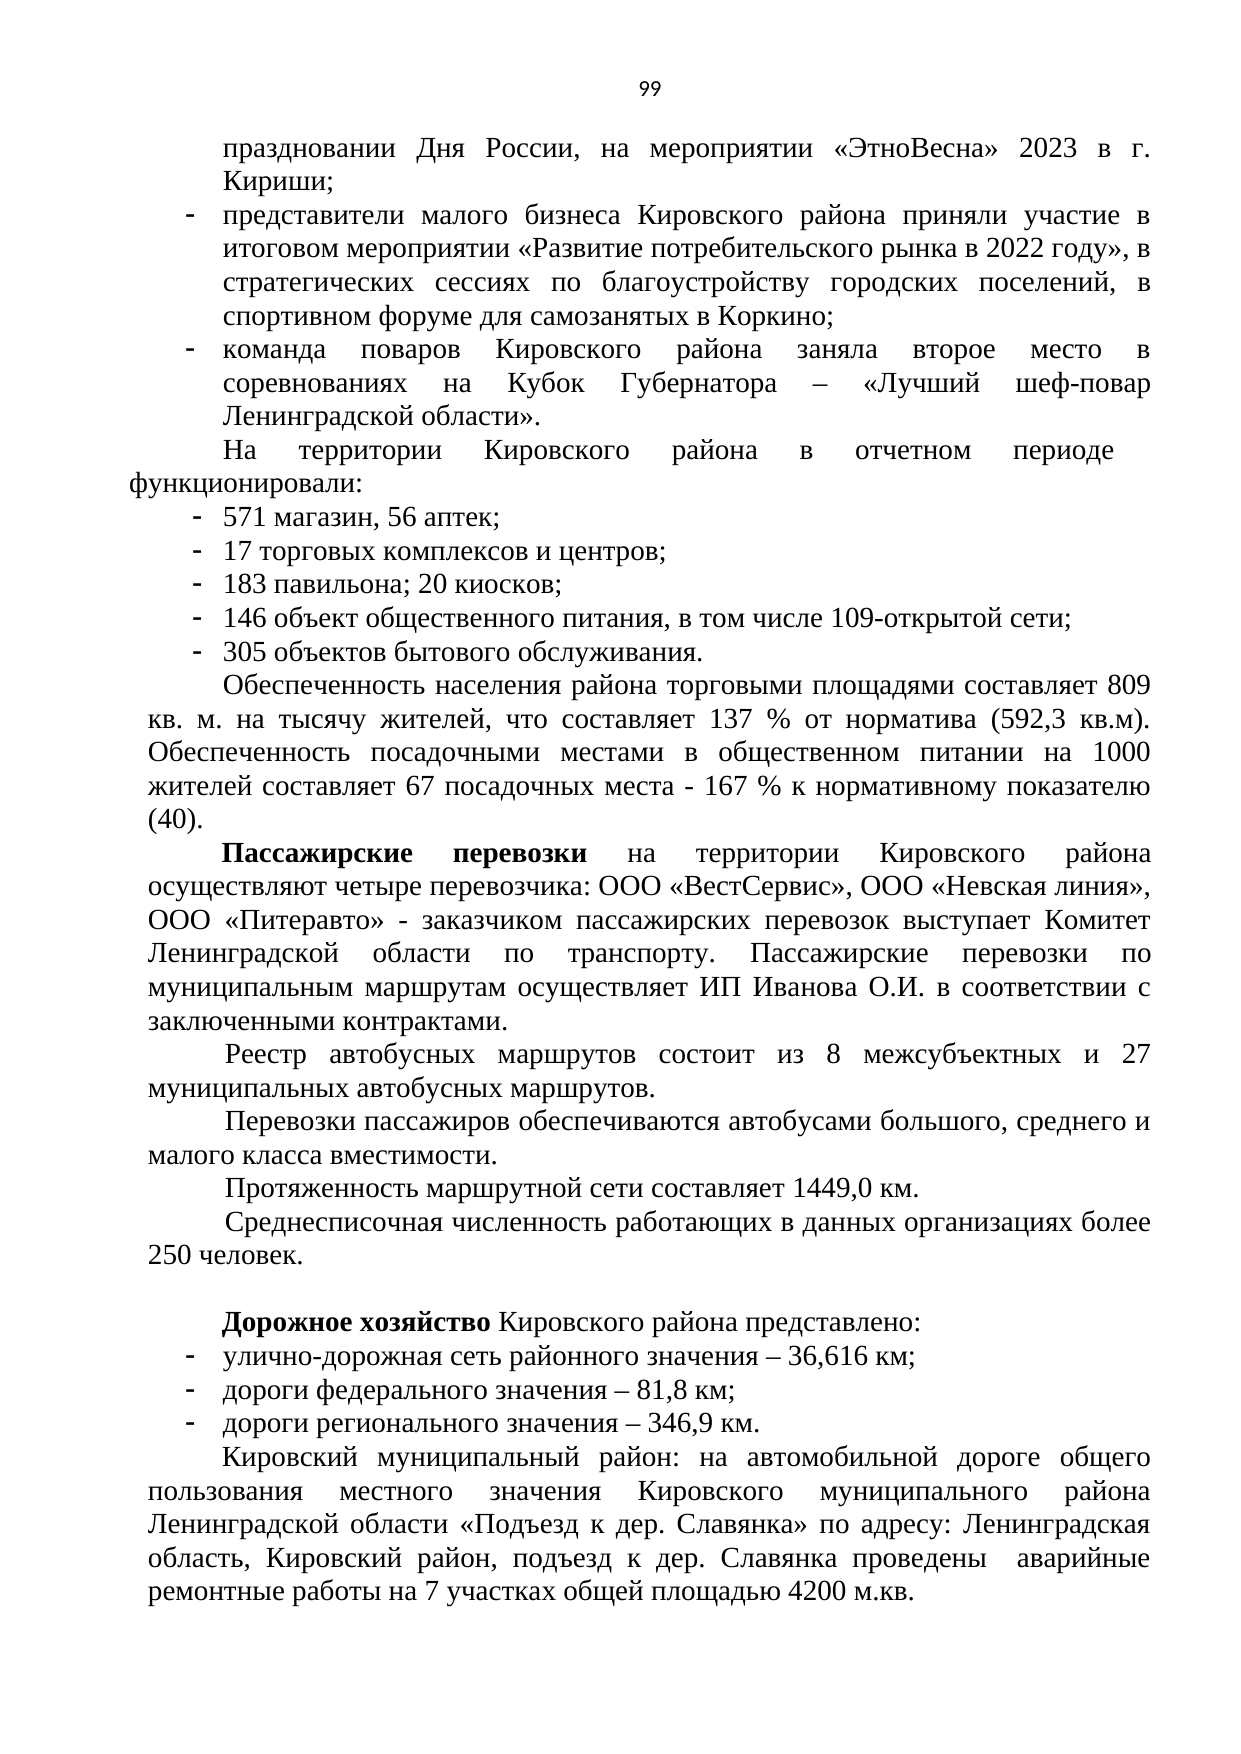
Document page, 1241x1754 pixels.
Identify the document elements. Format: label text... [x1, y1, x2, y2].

list 146 объект общественного питания, в том числе 109-открытой сети; [192, 600, 1152, 634]
list 571 магазин, 56 аптек; [192, 499, 1114, 533]
text Перевозки пассажиров обеспечиваются автобусами большого, среднего и малого класса вместимости. [148, 1103, 1152, 1170]
text Обеспеченность населения района торговыми площадями составляет 809 кв. м. на тысячу жителей, что составляет 137 % от норматива (592,3 кв.м). Обеспеченность посадочными местами в общественном питании на 1000 жителей составляет 67 посадочных места - 167 % к нормативному показателю (40). [148, 667, 1152, 835]
text Реестр автобусных маршрутов состоит из 8 межсубъектных и 27 муниципальных автобусных маршрутов. [148, 1036, 1152, 1103]
text На территории Кировского района в отчетном периоде функционировали: [129, 432, 1114, 499]
text Кировский муниципальный район: на автомобильной дороге общего пользования местного значения Кировского муниципального района Ленинградской области «Подъезд к дер. Славянка» по адресу: Ленинградская область, Кировский район, подъезд к дер. Славянка проведены аварийные ремонтные работы на 7 участках общей площадью 4200 м.кв. [148, 1439, 1152, 1607]
list команда поваров Кировского района заняла второе место в соревнованиях на Кубок Губернатора – «Лучший шеф-повар Ленинградской области». [185, 331, 1152, 432]
text Дорожное хозяйство Кировского района представлено: [148, 1304, 1152, 1338]
text Протяженность маршрутной сети составляет 1449,0 км. [148, 1170, 1152, 1204]
list представители малого бизнеса Кировского района приняли участие в итоговом мероприятии «Развитие потребительского рынка в 2022 году», в стратегических сессиях по благоустройству городских поселений, в спортивном форуме для самозанятых в Коркино; [185, 197, 1152, 331]
list дороги регионального значения – 346,9 км. [185, 1405, 1152, 1439]
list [185, 130, 1152, 197]
list 17 торговых комплексов и центров; [192, 533, 1114, 566]
list дороги федерального значения – 81,8 км; [185, 1372, 1152, 1405]
text Пассажирские перевозки на территории Кировского района осуществляют четыре перевозчика: ООО «ВестСервис», ООО «Невская линия», ООО «Питеравто» - заказчиком пассажирских перевозок выступает Комитет Ленинградской области по транспорту. Пассажирские перевозки по муниципальным маршрутам осуществляет ИП Иванова О.И. в соответствии с заключенными контрактами. [148, 835, 1152, 1036]
list улично-дорожная сеть районного значения – 36,616 км; [185, 1338, 1152, 1372]
text Среднесписочная численность работающих в данных организациях более 250 человек. [148, 1204, 1152, 1271]
list 305 объектов бытового обслуживания. [192, 634, 1152, 667]
list 183 павильона; 20 киосков; [192, 566, 1114, 600]
